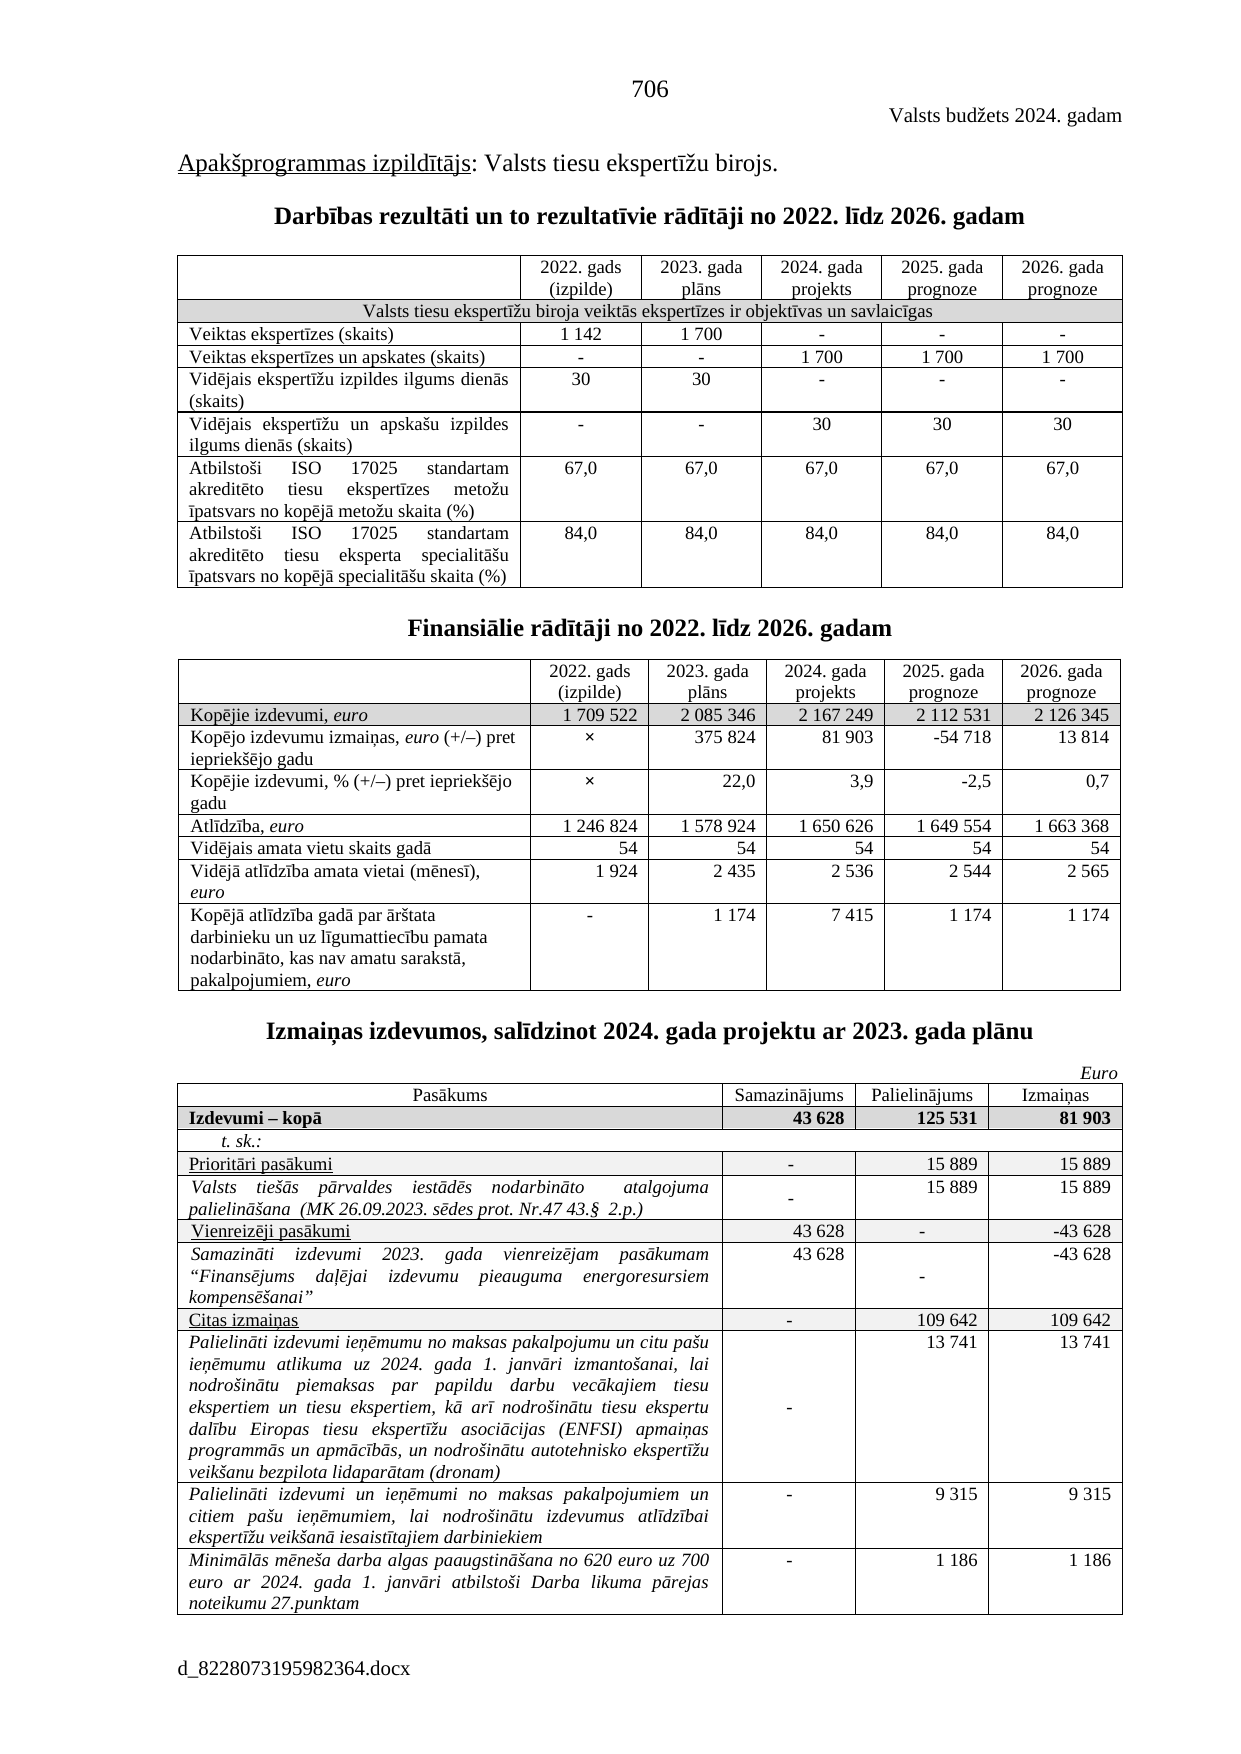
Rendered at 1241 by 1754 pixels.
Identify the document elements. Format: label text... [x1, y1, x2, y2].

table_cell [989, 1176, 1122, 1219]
text Darbības rezultāti un to rezultatīvie rādītāji no 2022. līdz 2026. gadam [177, 201, 1122, 230]
text Izmaiņas izdevumos, salīdzinot 2024. gada projektu ar 2023. gada plānu [177, 1016, 1122, 1045]
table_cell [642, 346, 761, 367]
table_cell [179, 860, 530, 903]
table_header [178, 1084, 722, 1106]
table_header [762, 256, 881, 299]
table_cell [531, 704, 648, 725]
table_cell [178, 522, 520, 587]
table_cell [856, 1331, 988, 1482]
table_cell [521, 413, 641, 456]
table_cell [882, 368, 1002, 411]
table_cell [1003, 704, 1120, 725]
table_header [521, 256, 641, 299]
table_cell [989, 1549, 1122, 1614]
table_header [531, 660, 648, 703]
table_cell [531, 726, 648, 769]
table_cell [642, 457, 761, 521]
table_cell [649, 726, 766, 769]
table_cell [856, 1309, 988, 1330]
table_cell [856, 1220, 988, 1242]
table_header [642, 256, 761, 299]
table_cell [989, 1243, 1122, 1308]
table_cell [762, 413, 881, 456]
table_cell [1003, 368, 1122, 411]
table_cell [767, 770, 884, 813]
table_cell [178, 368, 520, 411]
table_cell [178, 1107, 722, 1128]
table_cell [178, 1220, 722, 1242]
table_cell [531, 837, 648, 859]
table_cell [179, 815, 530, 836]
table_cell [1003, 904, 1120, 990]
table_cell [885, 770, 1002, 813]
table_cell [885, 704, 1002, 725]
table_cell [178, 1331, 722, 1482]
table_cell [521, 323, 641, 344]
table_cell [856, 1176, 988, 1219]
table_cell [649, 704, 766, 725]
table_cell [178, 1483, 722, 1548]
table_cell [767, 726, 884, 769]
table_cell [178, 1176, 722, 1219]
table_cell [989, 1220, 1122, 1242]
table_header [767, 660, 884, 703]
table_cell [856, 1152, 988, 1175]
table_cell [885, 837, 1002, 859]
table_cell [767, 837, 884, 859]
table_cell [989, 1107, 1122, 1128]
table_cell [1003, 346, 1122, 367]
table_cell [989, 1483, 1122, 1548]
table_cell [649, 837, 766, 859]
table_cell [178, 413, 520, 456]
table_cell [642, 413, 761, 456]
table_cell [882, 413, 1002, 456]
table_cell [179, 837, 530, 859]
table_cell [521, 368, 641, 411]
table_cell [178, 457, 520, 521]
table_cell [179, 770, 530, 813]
text Apakšprogrammas izpildītājs: Valsts tiesu ekspertīžu birojs. [177, 148, 1122, 176]
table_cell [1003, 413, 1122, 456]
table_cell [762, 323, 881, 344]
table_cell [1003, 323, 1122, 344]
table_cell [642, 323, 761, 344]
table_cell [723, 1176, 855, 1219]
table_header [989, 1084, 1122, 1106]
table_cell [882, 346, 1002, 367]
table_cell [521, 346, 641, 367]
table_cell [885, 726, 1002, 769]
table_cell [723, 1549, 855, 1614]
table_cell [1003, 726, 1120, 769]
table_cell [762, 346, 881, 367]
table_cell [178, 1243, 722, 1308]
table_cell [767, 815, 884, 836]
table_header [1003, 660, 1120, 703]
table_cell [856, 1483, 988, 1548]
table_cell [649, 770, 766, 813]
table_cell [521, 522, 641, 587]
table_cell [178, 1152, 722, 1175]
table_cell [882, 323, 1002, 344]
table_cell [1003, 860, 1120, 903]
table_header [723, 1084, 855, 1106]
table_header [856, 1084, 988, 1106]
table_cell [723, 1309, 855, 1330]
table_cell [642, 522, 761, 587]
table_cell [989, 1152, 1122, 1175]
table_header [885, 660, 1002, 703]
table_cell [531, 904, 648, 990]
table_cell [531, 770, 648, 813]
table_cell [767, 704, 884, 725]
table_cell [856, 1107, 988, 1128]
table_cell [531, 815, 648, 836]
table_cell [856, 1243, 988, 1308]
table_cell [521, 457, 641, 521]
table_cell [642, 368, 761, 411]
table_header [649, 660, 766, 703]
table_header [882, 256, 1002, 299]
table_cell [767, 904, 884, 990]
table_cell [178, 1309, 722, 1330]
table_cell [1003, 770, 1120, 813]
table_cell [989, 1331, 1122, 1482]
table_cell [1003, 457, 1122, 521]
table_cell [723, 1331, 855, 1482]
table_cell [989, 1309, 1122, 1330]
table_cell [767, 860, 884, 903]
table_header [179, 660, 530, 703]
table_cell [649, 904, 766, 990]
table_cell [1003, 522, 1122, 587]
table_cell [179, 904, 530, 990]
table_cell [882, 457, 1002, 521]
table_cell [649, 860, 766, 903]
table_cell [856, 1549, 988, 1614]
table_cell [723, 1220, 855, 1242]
text Finansiālie rādītāji no 2022. līdz 2026. gadam [177, 613, 1122, 642]
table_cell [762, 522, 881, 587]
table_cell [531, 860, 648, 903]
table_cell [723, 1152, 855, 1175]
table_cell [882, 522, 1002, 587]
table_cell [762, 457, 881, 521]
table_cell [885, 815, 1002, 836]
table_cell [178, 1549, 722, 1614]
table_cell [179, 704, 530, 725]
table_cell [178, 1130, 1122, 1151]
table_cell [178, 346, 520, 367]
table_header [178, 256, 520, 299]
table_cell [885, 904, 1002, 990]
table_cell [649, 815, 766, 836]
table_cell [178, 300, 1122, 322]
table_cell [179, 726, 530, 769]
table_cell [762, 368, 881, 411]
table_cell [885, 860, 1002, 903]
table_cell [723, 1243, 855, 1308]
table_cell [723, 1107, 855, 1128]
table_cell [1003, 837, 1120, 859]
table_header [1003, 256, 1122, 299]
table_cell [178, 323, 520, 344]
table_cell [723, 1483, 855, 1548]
text Euro [1002, 1062, 1122, 1083]
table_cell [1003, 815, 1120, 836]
